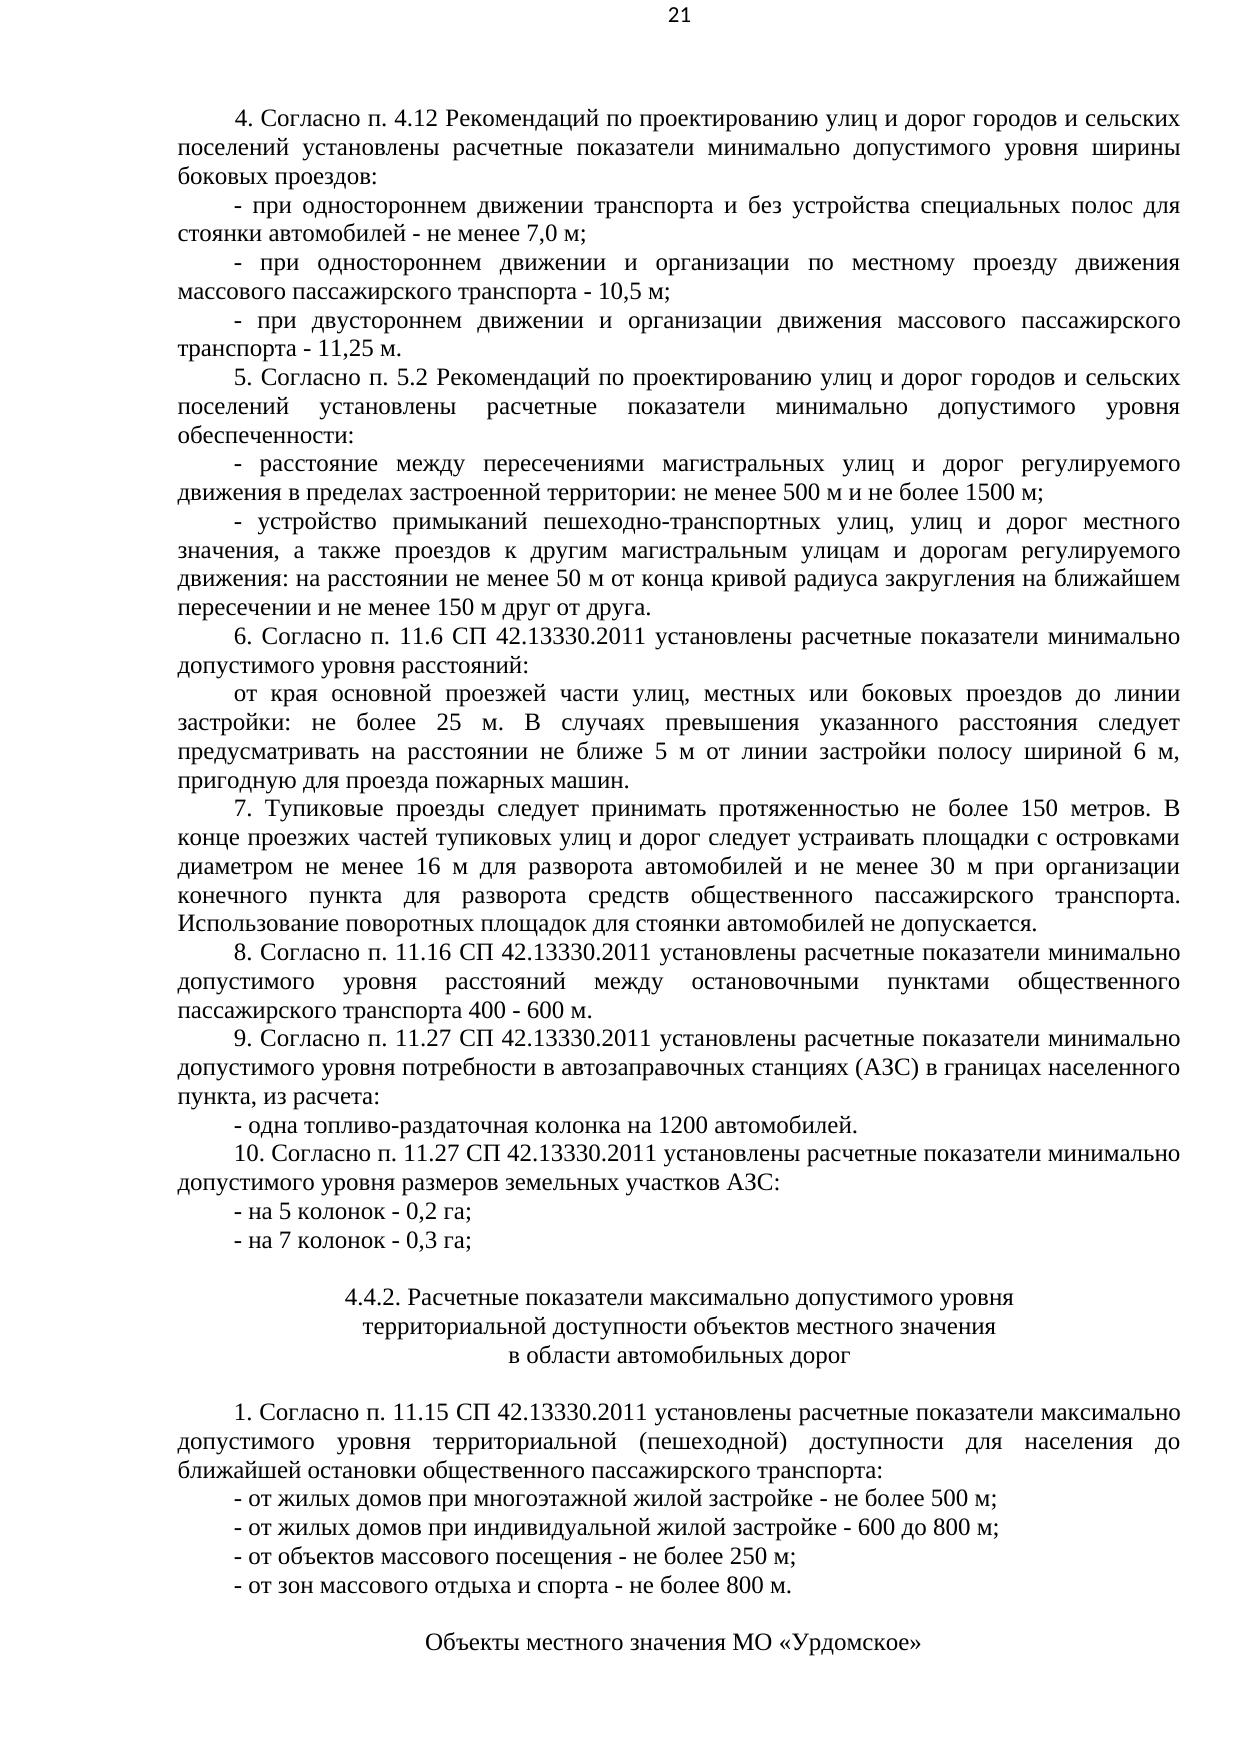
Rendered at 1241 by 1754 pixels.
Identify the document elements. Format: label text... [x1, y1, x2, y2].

text - одна топливо-раздаточная колонка на 1200 автомобилей. [177, 1110, 1181, 1138]
text 1. Согласно п. 11.15 СП 42.13330.2011 установлены расчетные показатели максимально допустимого уровня территориальной (пешеходной) доступности для населения до ближайшей остановки общественного пассажирского транспорта: [177, 1397, 1181, 1483]
text - при одностороннем движении транспорта и без устройства специальных полос для стоянки автомобилей - не менее 7,0 м; [177, 190, 1181, 247]
text - при одностороннем движении и организации по местному проезду движения массового пассажирского транспорта - 10,5 м; [177, 247, 1181, 305]
text - на 7 колонок - 0,3 га; [177, 1225, 1181, 1253]
text - при двустороннем движении и организации движения массового пассажирского транспорта - 11,25 м. [177, 305, 1181, 362]
text 4.4.2. Расчетные показатели максимально допустимого уровня [177, 1282, 1181, 1311]
text - от зон массового отдыха и спорта - не более 800 м. [177, 1570, 1181, 1598]
text в области автомобильных дорог [177, 1340, 1181, 1368]
text 4. Согласно п. 4.12 Рекомендаций по проектированию улиц и дорог городов и сельских поселений установлены расчетные показатели минимально допустимого уровня ширины боковых проездов: [177, 103, 1181, 190]
text - от жилых домов при многоэтажной жилой застройке - не более 500 м; [177, 1483, 1181, 1512]
text 8. Согласно п. 11.16 СП 42.13330.2011 установлены расчетные показатели минимально допустимого уровня расстояний между остановочными пунктами общественного пассажирского транспорта 400 - 600 м. [177, 937, 1181, 1023]
text от края основной проезжей части улиц, местных или боковых проездов до линии застройки: не более 25 м. В случаях превышения указанного расстояния следует предусматривать на расстоянии не ближе 5 м от линии застройки полосу шириной 6 м, пригодную для проезда пожарных машин. [177, 678, 1181, 793]
text - устройство примыканий пешеходно-транспортных улиц, улиц и дорог местного значения, а также проездов к другим магистральным улицам и дорогам регулируемого движения: на расстоянии не менее 50 м от конца кривой радиуса закругления на ближайшем пересечении и не менее 150 м друг от друга. [177, 506, 1181, 621]
text 5. Согласно п. 5.2 Рекомендаций по проектированию улиц и дорог городов и сельских поселений установлены расчетные показатели минимально допустимого уровня обеспеченности: [177, 362, 1181, 448]
text - от объектов массового посещения - не более 250 м; [177, 1541, 1181, 1570]
text 7. Тупиковые проезды следует принимать протяженностью не более 150 метров. В конце проезжих частей тупиковых улиц и дорог следует устраивать площадки с островками диаметром не менее 16 м для разворота автомобилей и не менее 30 м при организации конечного пункта для разворота средств общественного пассажирского транспорта. Использование поворотных площадок для стоянки автомобилей не допускается. [177, 793, 1181, 937]
text - от жилых домов при индивидуальной жилой застройке - 600 до 800 м; [177, 1512, 1181, 1541]
text - на 5 колонок - 0,2 га; [177, 1196, 1181, 1225]
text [177, 1627, 1181, 1656]
text 9. Согласно п. 11.27 СП 42.13330.2011 установлены расчетные показатели минимально допустимого уровня потребности в автозаправочных станциях (АЗС) в границах населенного пункта, из расчета: [177, 1023, 1181, 1110]
text 6. Согласно п. 11.6 СП 42.13330.2011 установлены расчетные показатели минимально допустимого уровня расстояний: [177, 621, 1181, 678]
text 10. Согласно п. 11.27 СП 42.13330.2011 установлены расчетные показатели минимально допустимого уровня размеров земельных участков АЗС: [177, 1138, 1181, 1196]
text - расстояние между пересечениями магистральных улиц и дорог регулируемого движения в пределах застроенной территории: не менее 500 м и не более 1500 м; [177, 448, 1181, 506]
text территориальной доступности объектов местного значения [177, 1311, 1181, 1340]
